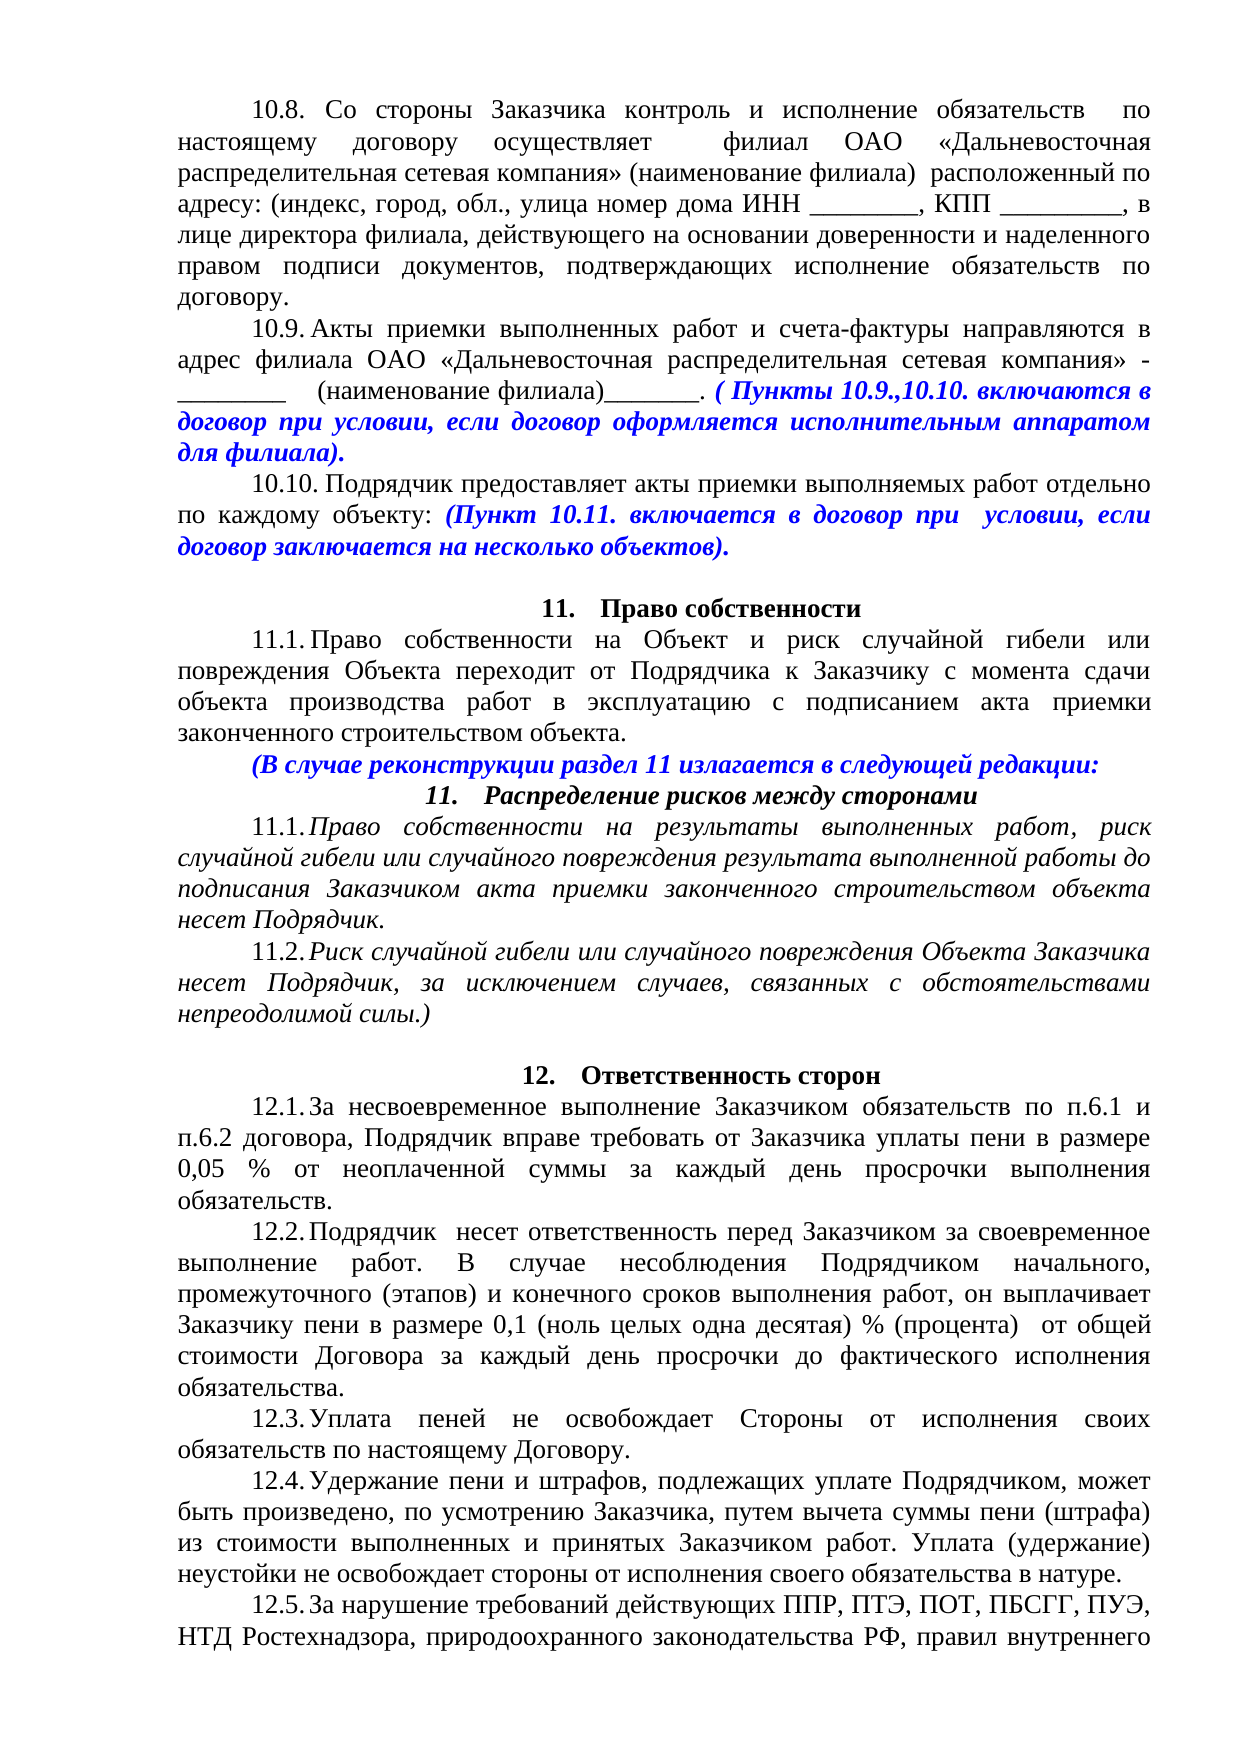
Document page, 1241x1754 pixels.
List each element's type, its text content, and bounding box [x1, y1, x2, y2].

list Риск случайной гибели или случайного повреждения Объекта Заказчика несет Подрядчик, за исключением случаев, связанных с обстоятельствами непреодолимой силы.) [177, 934, 1152, 1028]
list Уплата пеней не освобождает Стороны от исполнения своих обязательств по настоящему Договору. [177, 1402, 1152, 1464]
list Подрядчик несет ответственность перед Заказчиком за своевременное выполнение работ. В случае несоблюдения Подрядчиком начального, промежуточного (этапов) и конечного сроков выполнения работ, он выплачивает Заказчику пени в размере 0,1 (ноль целых одна десятая) % (процента) от общей стоимости Договора за каждый день просрочки до фактического исполнения обязательства. [177, 1215, 1152, 1402]
list Ответственность сторон [177, 1059, 1152, 1090]
list Подрядчик предоставляет акты приемки выполняемых работ отдельно по каждому объекту: (Пункт 10.11. включается в договор при условии, если договор заключается на несколько объектов). [177, 467, 1152, 561]
list Акты приемки выполненных работ и счета-фактуры направляются в адрес филиала ОАО «Дальневосточная распределительная сетевая компания» - ________ (наименование филиала)_______. ( Пункты 10.9.,10.10. включаются в договор при условии, если договор оформляется исполнительным аппаратом для филиала). [177, 312, 1152, 467]
list Удержание пени и штрафов, подлежащих уплате Подрядчиком, может быть произведено, по усмотрению Заказчика, путем вычета суммы пени (штрафа) из стоимости выполненных и принятых Заказчиком работ. Уплата (удержание) неустойки не освобождает стороны от исполнения своего обязательства в натуре. [177, 1464, 1152, 1589]
text (В случае реконструкции раздел 11 излагается в следующей редакции: [177, 748, 1152, 779]
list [177, 1589, 1152, 1651]
list За несвоевременное выполнение Заказчиком обязательств по п.6.1 и п.6.2 договора, Подрядчик вправе требовать от Заказчика уплаты пени в размере 0,05 % от неоплаченной суммы за каждый день просрочки выполнения обязательств. [177, 1090, 1152, 1215]
list Со стороны Заказчика контроль и исполнение обязательств по настоящему договору осуществляет филиал ОАО «Дальневосточная распределительная сетевая компания» (наименование филиала) расположенный по адресу: (индекс, город, обл., улица номер дома ИНН ________, КПП _________, в лице директора филиала, действующего на основании доверенности и наделенного правом подписи документов, подтверждающих исполнение обязательств по договору. [177, 94, 1152, 312]
list Право собственности на результаты выполненных работ, риск случайной гибели или случайного повреждения результата выполненной работы до подписания Заказчиком акта приемки законченного строительством объекта несет Подрядчик. [177, 810, 1152, 934]
list Распределение рисков между сторонами [177, 779, 1152, 810]
list Право собственности на Объект и риск случайной гибели или повреждения Объекта переходит от Подрядчика к Заказчику с момента сдачи объекта производства работ в эксплуатацию с подписанием акта приемки законченного строительством объекта. [177, 623, 1152, 748]
list Право собственности [177, 592, 1152, 623]
